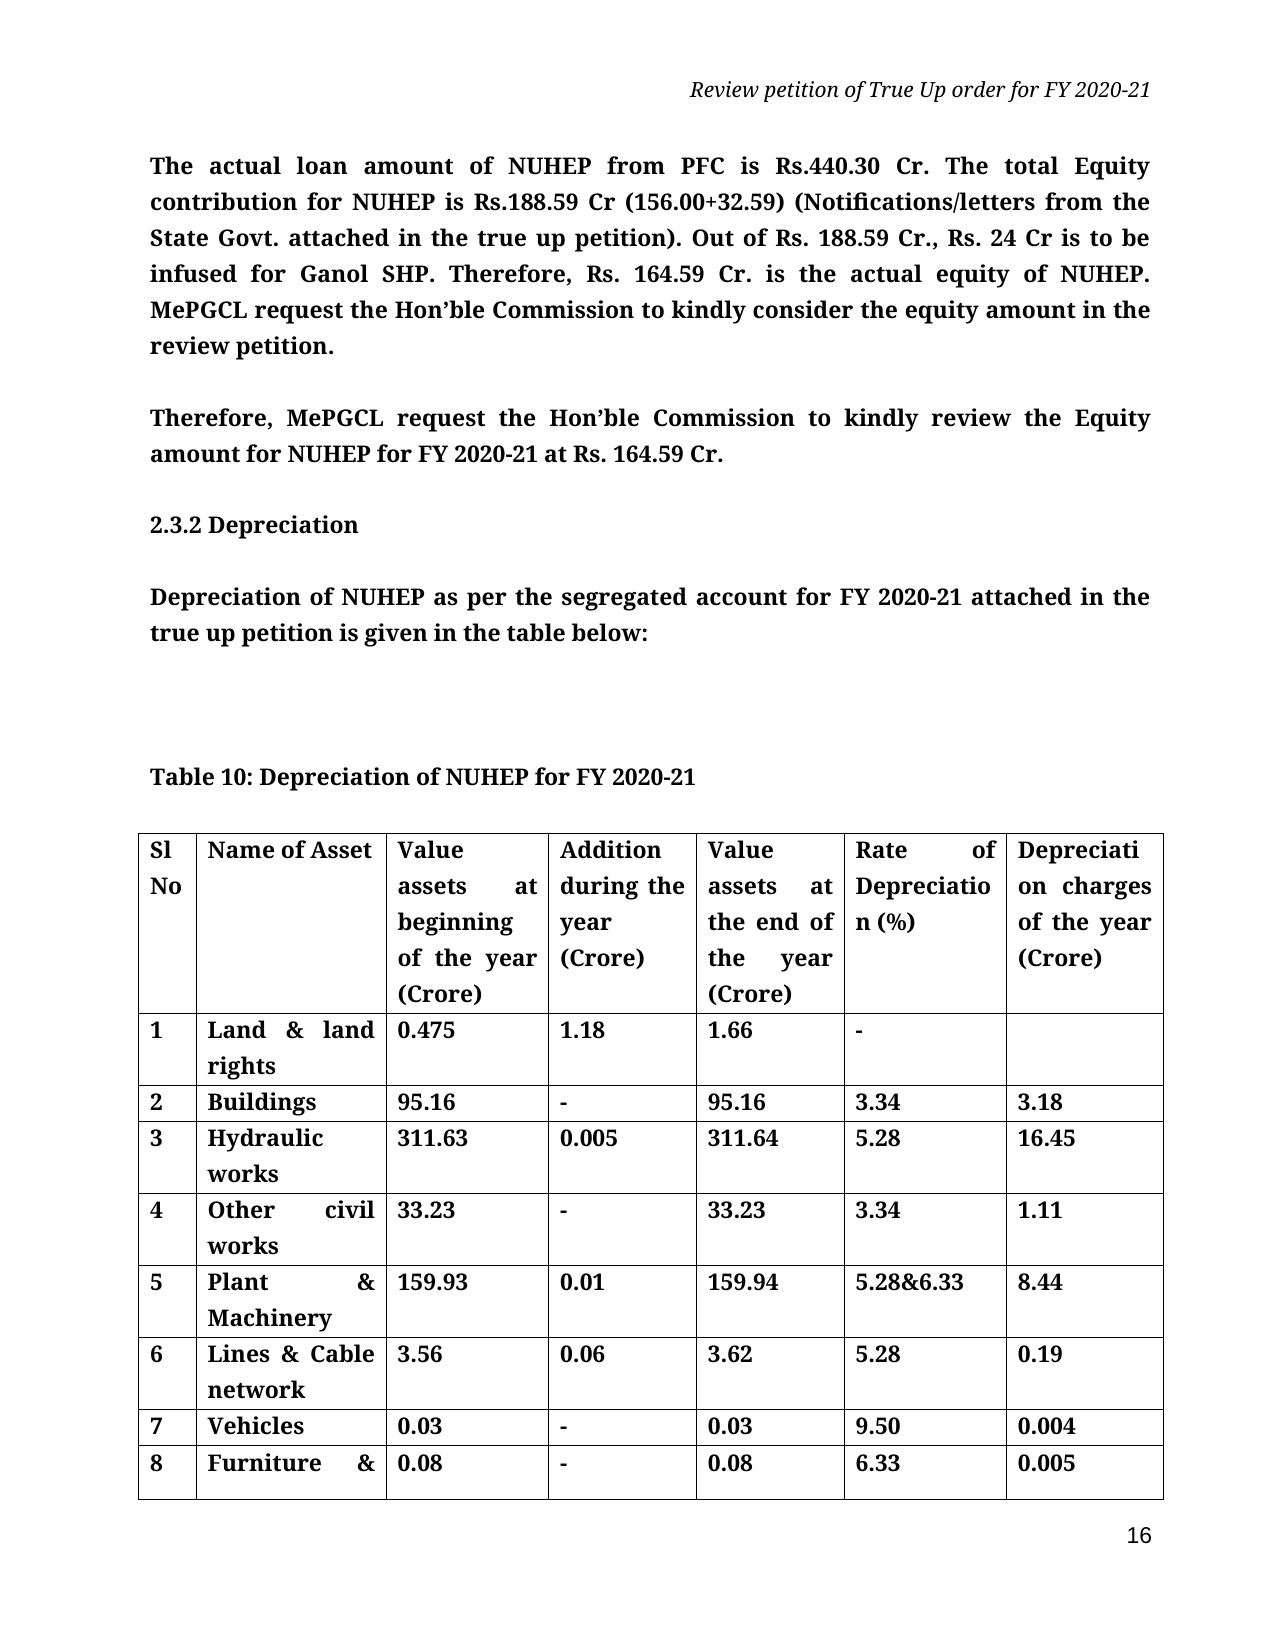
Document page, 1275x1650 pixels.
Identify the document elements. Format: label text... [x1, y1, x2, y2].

table_cell 159.93 [387, 1266, 548, 1337]
text Table 10: Depreciation of NUHEP for FY 2020-21 [150, 761, 1152, 792]
table_cell 3.34 [845, 1194, 1006, 1265]
table_cell 3 [139, 1122, 196, 1193]
table_cell 8.44 [1007, 1266, 1163, 1337]
table_cell 0.01 [549, 1266, 696, 1337]
table_cell 5.28&6.33 [845, 1266, 1006, 1337]
text Therefore, MePGCL request the Hon’ble Commission to kindly review the Equity amount for NUHEP for FY 2020-21 at Rs. 164.59 Cr. [150, 402, 1152, 469]
table_cell 1.18 [549, 1014, 696, 1085]
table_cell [197, 1446, 386, 1499]
table_cell - [549, 1194, 696, 1265]
text The actual loan amount of NUHEP from PFC is Rs.440.30 Cr. The total Equity contribution for NUHEP is Rs.188.59 Cr (156.00+32.59) (Notifications/letters from the State Govt. attached in the true up petition). Out of Rs. 188.59 Cr., Rs. 24 Cr is to be infused for Ganol SHP. Therefore, Rs. 164.59 Cr. is the actual equity of NUHEP. MePGCL request the Hon’ble Commission to kindly consider the equity amount in the review petition. [150, 150, 1152, 361]
table_cell Vehicles [197, 1410, 386, 1445]
table_cell Buildings [197, 1086, 386, 1121]
table_cell 0.06 [549, 1338, 696, 1409]
table_cell 6 [139, 1338, 196, 1409]
table_cell 1.11 [1007, 1194, 1163, 1265]
table_cell 0.004 [1007, 1410, 1163, 1445]
table_cell [1007, 1014, 1163, 1085]
table_cell 8 [139, 1446, 196, 1499]
table_cell 311.64 [697, 1122, 844, 1193]
table_header Name of Asset [197, 834, 386, 1013]
table_cell 1 [139, 1014, 196, 1085]
table_cell Hydraulic works [197, 1122, 386, 1193]
table_cell 9.50 [845, 1410, 1006, 1445]
table_cell 0.08 [387, 1446, 548, 1499]
table_cell 3.62 [697, 1338, 844, 1409]
table_cell Land & land rights [197, 1014, 386, 1085]
table_cell 0.03 [697, 1410, 844, 1445]
table_cell Lines & Cable network [197, 1338, 386, 1409]
table_header Rate of Depreciation (%) [845, 834, 1006, 1013]
text 2.3.2 Depreciation [150, 509, 1152, 541]
table_cell 16.45 [1007, 1122, 1163, 1193]
table_cell 5.28 [845, 1338, 1006, 1409]
table_cell 0.005 [1007, 1446, 1163, 1499]
table_cell 7 [139, 1410, 196, 1445]
text Depreciation of NUHEP as per the segregated account for FY 2020-21 attached in the true up petition is given in the table below: [150, 581, 1152, 648]
table_cell 95.16 [387, 1086, 548, 1121]
table_cell 0.005 [549, 1122, 696, 1193]
table_header Sl No [139, 834, 196, 1013]
table_cell - [549, 1086, 696, 1121]
table_cell 0.475 [387, 1014, 548, 1085]
table_cell 3.34 [845, 1086, 1006, 1121]
table_cell 3.18 [1007, 1086, 1163, 1121]
table_cell 3.56 [387, 1338, 548, 1409]
table_header Value assets at beginning of the year (Crore) [387, 834, 548, 1013]
table_cell 5 [139, 1266, 196, 1337]
table_cell 5.28 [845, 1122, 1006, 1193]
table_cell 2 [139, 1086, 196, 1121]
table_cell 33.23 [697, 1194, 844, 1265]
table_cell 4 [139, 1194, 196, 1265]
table_header Depreciation charges of the year (Crore) [1007, 834, 1163, 1013]
table_cell Plant & Machinery [197, 1266, 386, 1337]
table_cell 159.94 [697, 1266, 844, 1337]
table_header Value assets at the end of the year (Crore) [697, 834, 844, 1013]
table_cell 0.03 [387, 1410, 548, 1445]
table_cell - [549, 1410, 696, 1445]
table_cell 1.66 [697, 1014, 844, 1085]
table_cell 311.63 [387, 1122, 548, 1193]
table_cell 0.08 [697, 1446, 844, 1499]
table_cell 6.33 [845, 1446, 1006, 1499]
table_cell 33.23 [387, 1194, 548, 1265]
table_cell - [845, 1014, 1006, 1085]
table_cell Other civil works [197, 1194, 386, 1265]
table_cell 95.16 [697, 1086, 844, 1121]
table_header Addition during the year (Crore) [549, 834, 696, 1013]
table_cell 0.19 [1007, 1338, 1163, 1409]
table_cell - [549, 1446, 696, 1499]
